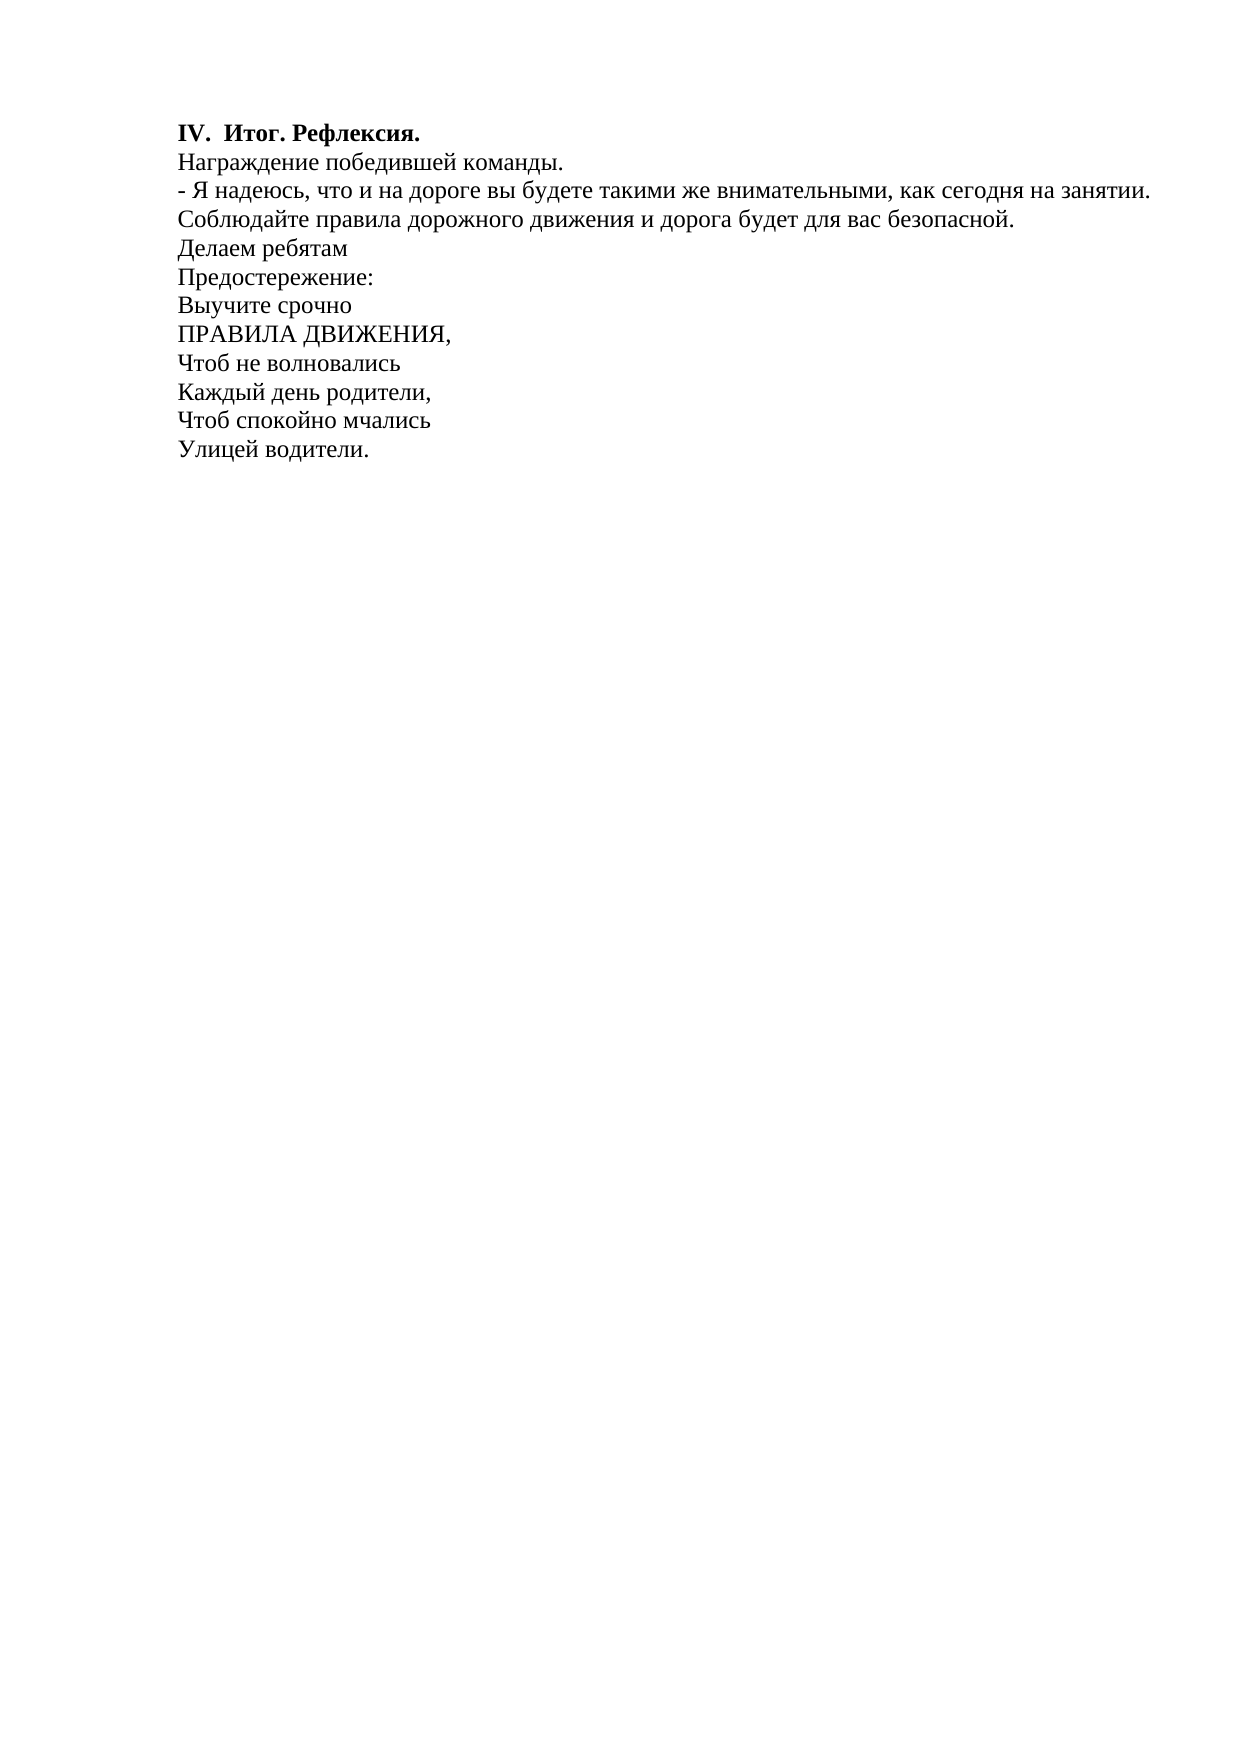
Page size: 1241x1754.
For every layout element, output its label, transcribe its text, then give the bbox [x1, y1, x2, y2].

text ПРАВИЛА ДВИЖЕНИЯ, [177, 319, 1152, 348]
text Выучите срочно [177, 291, 1152, 319]
text Предостережение: [177, 262, 1152, 291]
text IV. Итог. Рефлексия. [177, 118, 1152, 147]
text - Я надеюсь, что и на дороге вы будете такими же внимательными, как сегодня на занятии. Соблюдайте правила дорожного движения и дорога будет для вас безопасной. [177, 176, 1152, 233]
text Чтоб спокойно мчались [177, 406, 1152, 434]
text Чтоб не волновались [177, 348, 1152, 377]
text Каждый день родители, [177, 377, 1152, 406]
text Делаем ребятам [177, 233, 1152, 262]
text Награждение победившей команды. [177, 147, 1152, 176]
text Улицей водители. [177, 434, 1152, 463]
